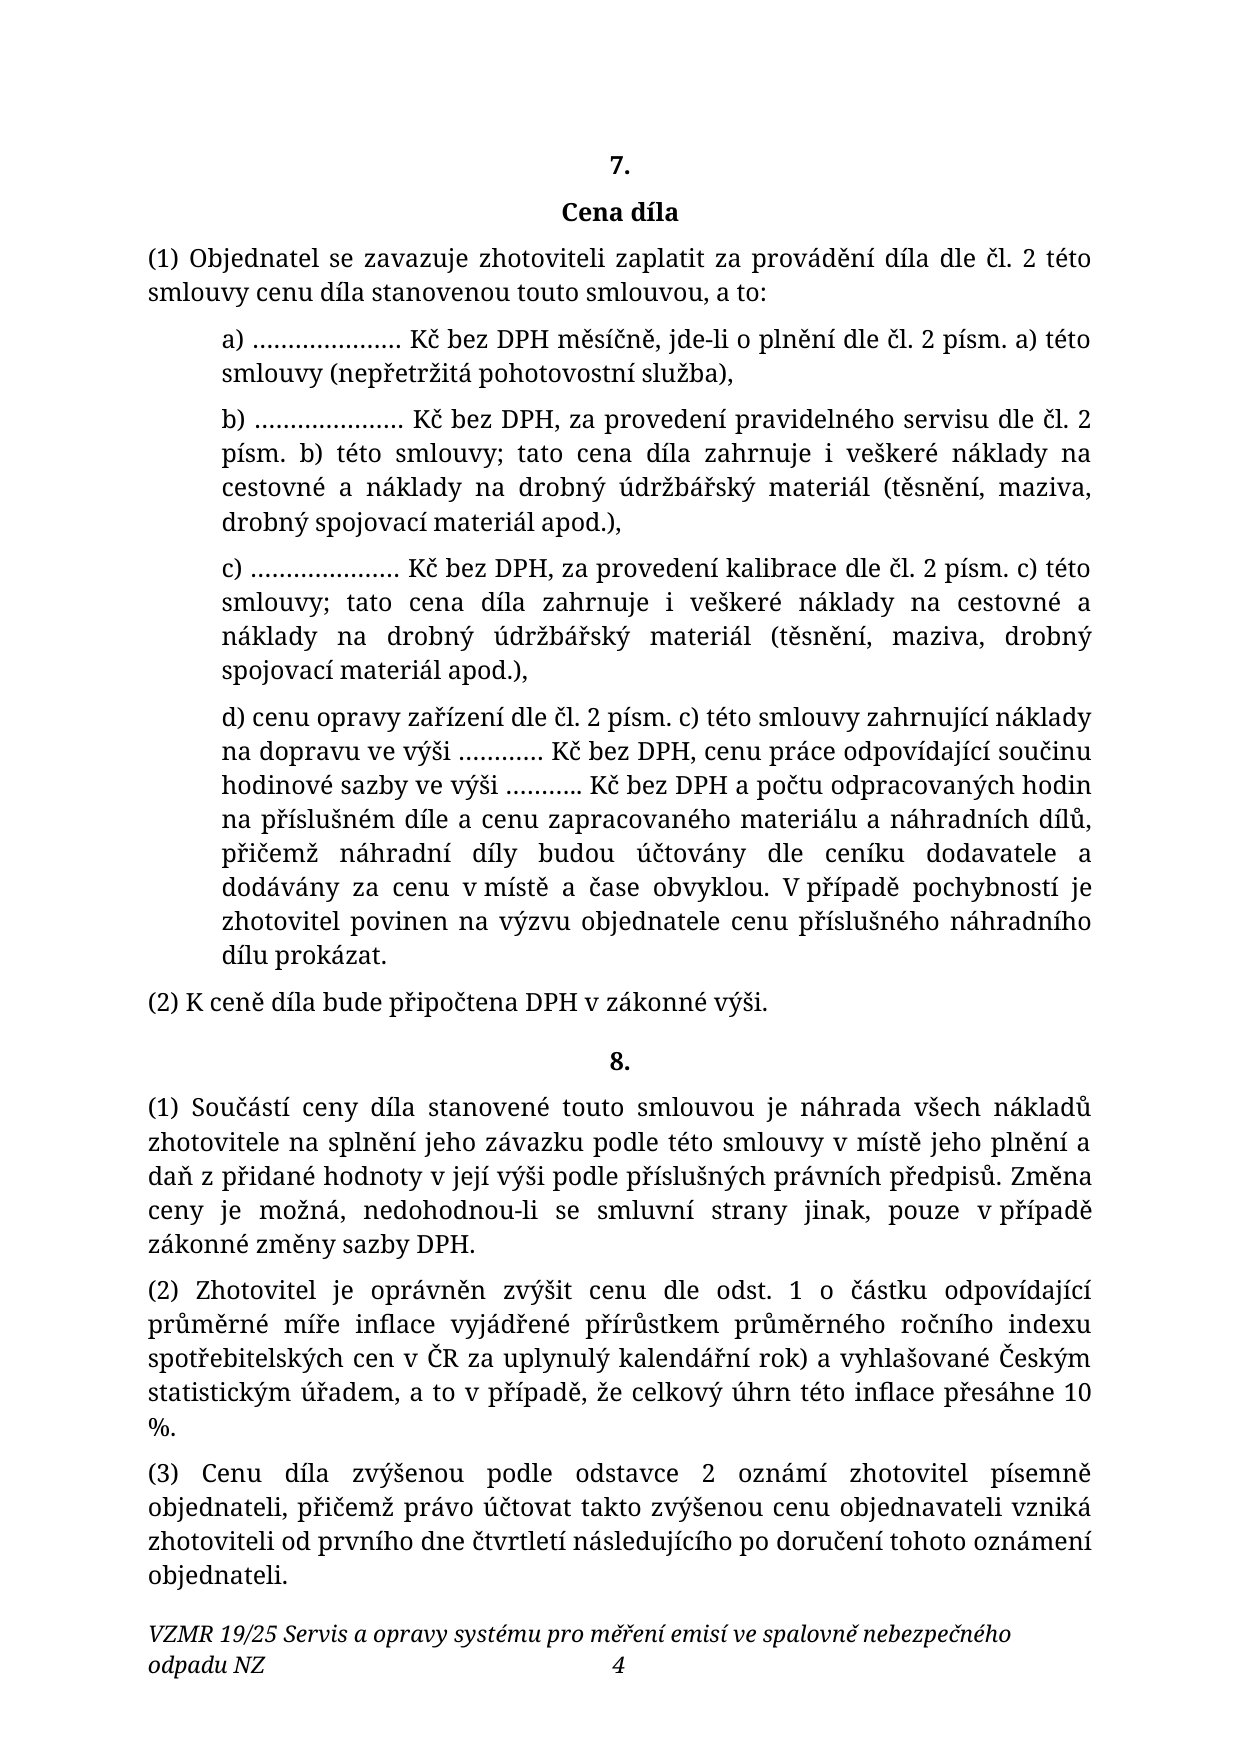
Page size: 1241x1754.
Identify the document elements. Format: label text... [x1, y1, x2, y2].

text (2) Zhotovitel je oprávněn zvýšit cenu dle odst. 1 o částku odpovídající průměrné míře inflace vyjádřené přírůstkem průměrného ročního indexu spotřebitelských cen v ČR za uplynulý kalendářní rok) a vyhlašované Českým statistickým úřadem, a to v případě, že celkový úhrn této inflace přesáhne 10 %. [148, 1273, 1093, 1443]
text 8. [148, 1043, 1093, 1078]
text 7. [148, 148, 1093, 182]
text a) ………………… Kč bez DPH měsíčně, jde-li o plnění dle čl. 2 písm. a) této smlouvy (nepřetržitá pohotovostní služba), [221, 321, 1093, 389]
text c) ………………… Kč bez DPH, za provedení kalibrace dle čl. 2 písm. c) této smlouvy; tato cena díla zahrnuje i veškeré náklady na cestovné a náklady na drobný údržbářský materiál (těsnění, maziva, drobný spojovací materiál apod.), [221, 551, 1093, 687]
text (1) Součástí ceny díla stanovené touto smlouvou je náhrada všech nákladů zhotovitele na splnění jeho závazku podle této smlouvy v místě jeho plnění a daň z přidané hodnoty v její výši podle příslušných právních předpisů. Změna ceny je možná, nedohodnou-li se smluvní strany jinak, pouze v případě zákonné změny sazby DPH. [148, 1090, 1093, 1260]
text b) ………………… Kč bez DPH, za provedení pravidelného servisu dle čl. 2 písm. b) této smlouvy; tato cena díla zahrnuje i veškeré náklady na cestovné a náklady na drobný údržbářský materiál (těsnění, maziva, drobný spojovací materiál apod.), [221, 402, 1093, 538]
text (1) Objednatel se zavazuje zhotoviteli zaplatit za provádění díla dle čl. 2 této smlouvy cenu díla stanovenou touto smlouvou, a to: [148, 241, 1093, 309]
text (3) Cenu díla zvýšenou podle odstavce 2 oznámí zhotovitel písemně objednateli, přičemž právo účtovat takto zvýšenou cenu objednavateli vzniká zhotoviteli od prvního dne čtvrtletí následujícího po doručení tohoto oznámení objednateli. [148, 1456, 1093, 1592]
text d) cenu opravy zařízení dle čl. 2 písm. c) této smlouvy zahrnující náklady na dopravu ve výši ………… Kč bez DPH, cenu práce odpovídající součinu hodinové sazby ve výši ……….. Kč bez DPH a počtu odpracovaných hodin na příslušném díle a cenu zapracovaného materiálu a náhradních dílů, přičemž náhradní díly budou účtovány dle ceníku dodavatele a dodávány za cenu v místě a čase obvyklou. V případě pochybností je zhotovitel povinen na výzvu objednatele cenu příslušného náhradního dílu prokázat. [221, 699, 1093, 972]
text (2) K ceně díla bude připočtena DPH v zákonné výši. [148, 984, 1093, 1018]
text Cena díla [148, 194, 1093, 228]
